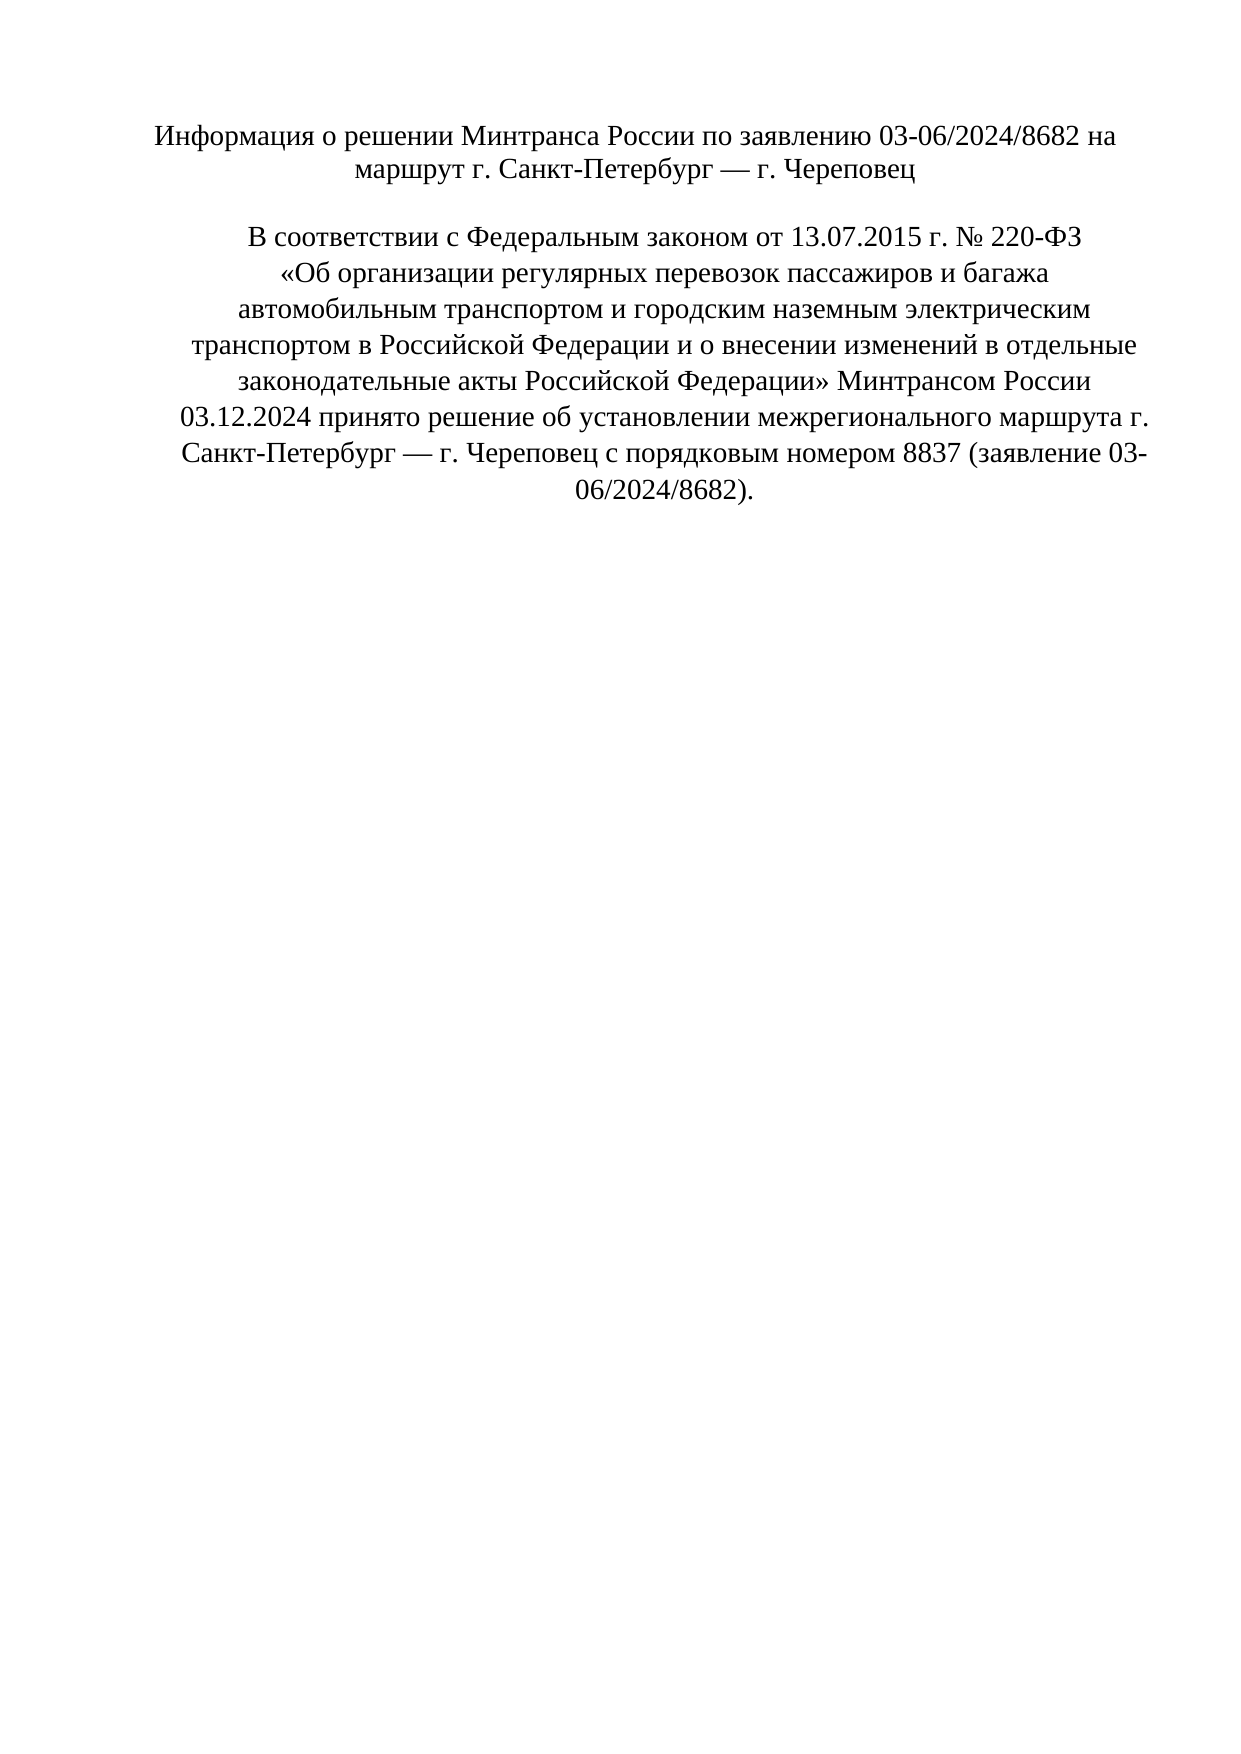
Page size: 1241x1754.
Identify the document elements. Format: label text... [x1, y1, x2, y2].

text В соответствии с Федеральным законом от 13.07.2015 г. № 220-ФЗ «Об организации регулярных перевозок пассажиров и багажа автомобильным транспортом и городским наземным электрическим транспортом в Российской Федерации и о внесении изменений в отдельные законодательные акты Российской Федерации» Минтрансом России 03.12.2024 принято решение об установлении межрегионального маршрута г. Санкт-Петербург — г. Череповец с порядковым номером 8837 (заявление 03-06/2024/8682). [177, 219, 1152, 505]
text Информация о решении Минтранса России по заявлению 03-06/2024/8682 на маршрут г. Санкт-Петербург — г. Череповец [118, 118, 1152, 185]
